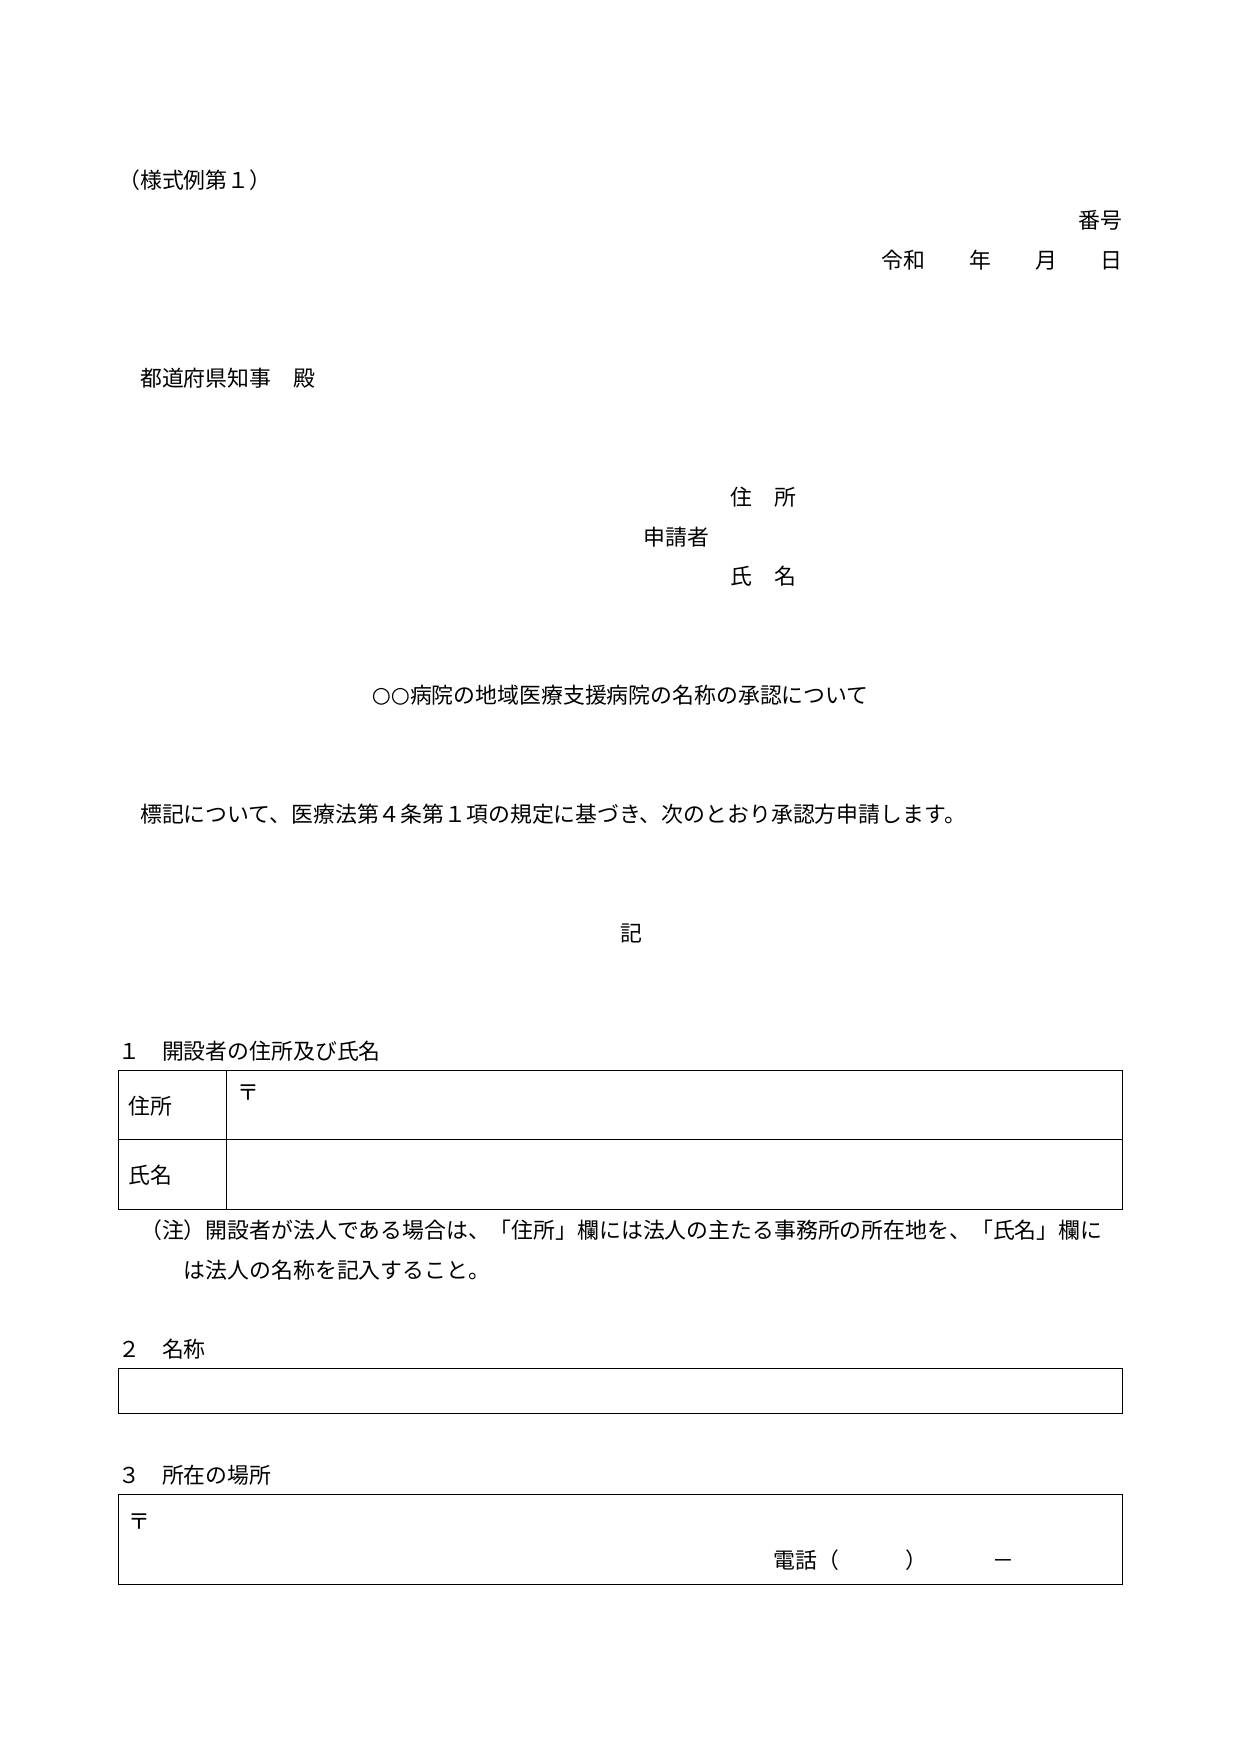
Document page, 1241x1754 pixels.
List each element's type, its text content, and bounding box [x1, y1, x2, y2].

text 令和 年 月 日 [118, 239, 1122, 278]
text ２ 名称 [118, 1328, 1122, 1368]
text 番号 [118, 199, 1122, 239]
text 住 所 [118, 476, 1122, 516]
text 申請者 [118, 516, 1122, 555]
text 氏 名 [118, 555, 1122, 595]
table_header 〒 [227, 1071, 1122, 1139]
text ○○病院の地域医療支援病院の名称の承認について [118, 674, 1122, 714]
text 記 [118, 912, 1122, 951]
table_header [119, 1369, 1122, 1413]
text ３ 所在の場所 [118, 1454, 1122, 1493]
table_cell 氏名 [119, 1140, 226, 1208]
text 標記について、医療法第４条第１項の規定に基づき、次のとおり承認方申請します。 [118, 793, 1122, 832]
table_cell [227, 1140, 1122, 1208]
text １ 開設者の住所及び氏名 [118, 1030, 1122, 1070]
text （様式例第１） [118, 159, 1122, 199]
text （注）開設者が法人である場合は、「住所」欄には法人の主たる事務所の所在地を、「氏名」欄には法人の名称を記入すること。 [118, 1210, 1122, 1289]
text 都道府県知事 殿 [118, 357, 1122, 397]
table_header 〒 電話（ ） － [119, 1495, 1122, 1584]
table_header 住所 [119, 1071, 226, 1139]
